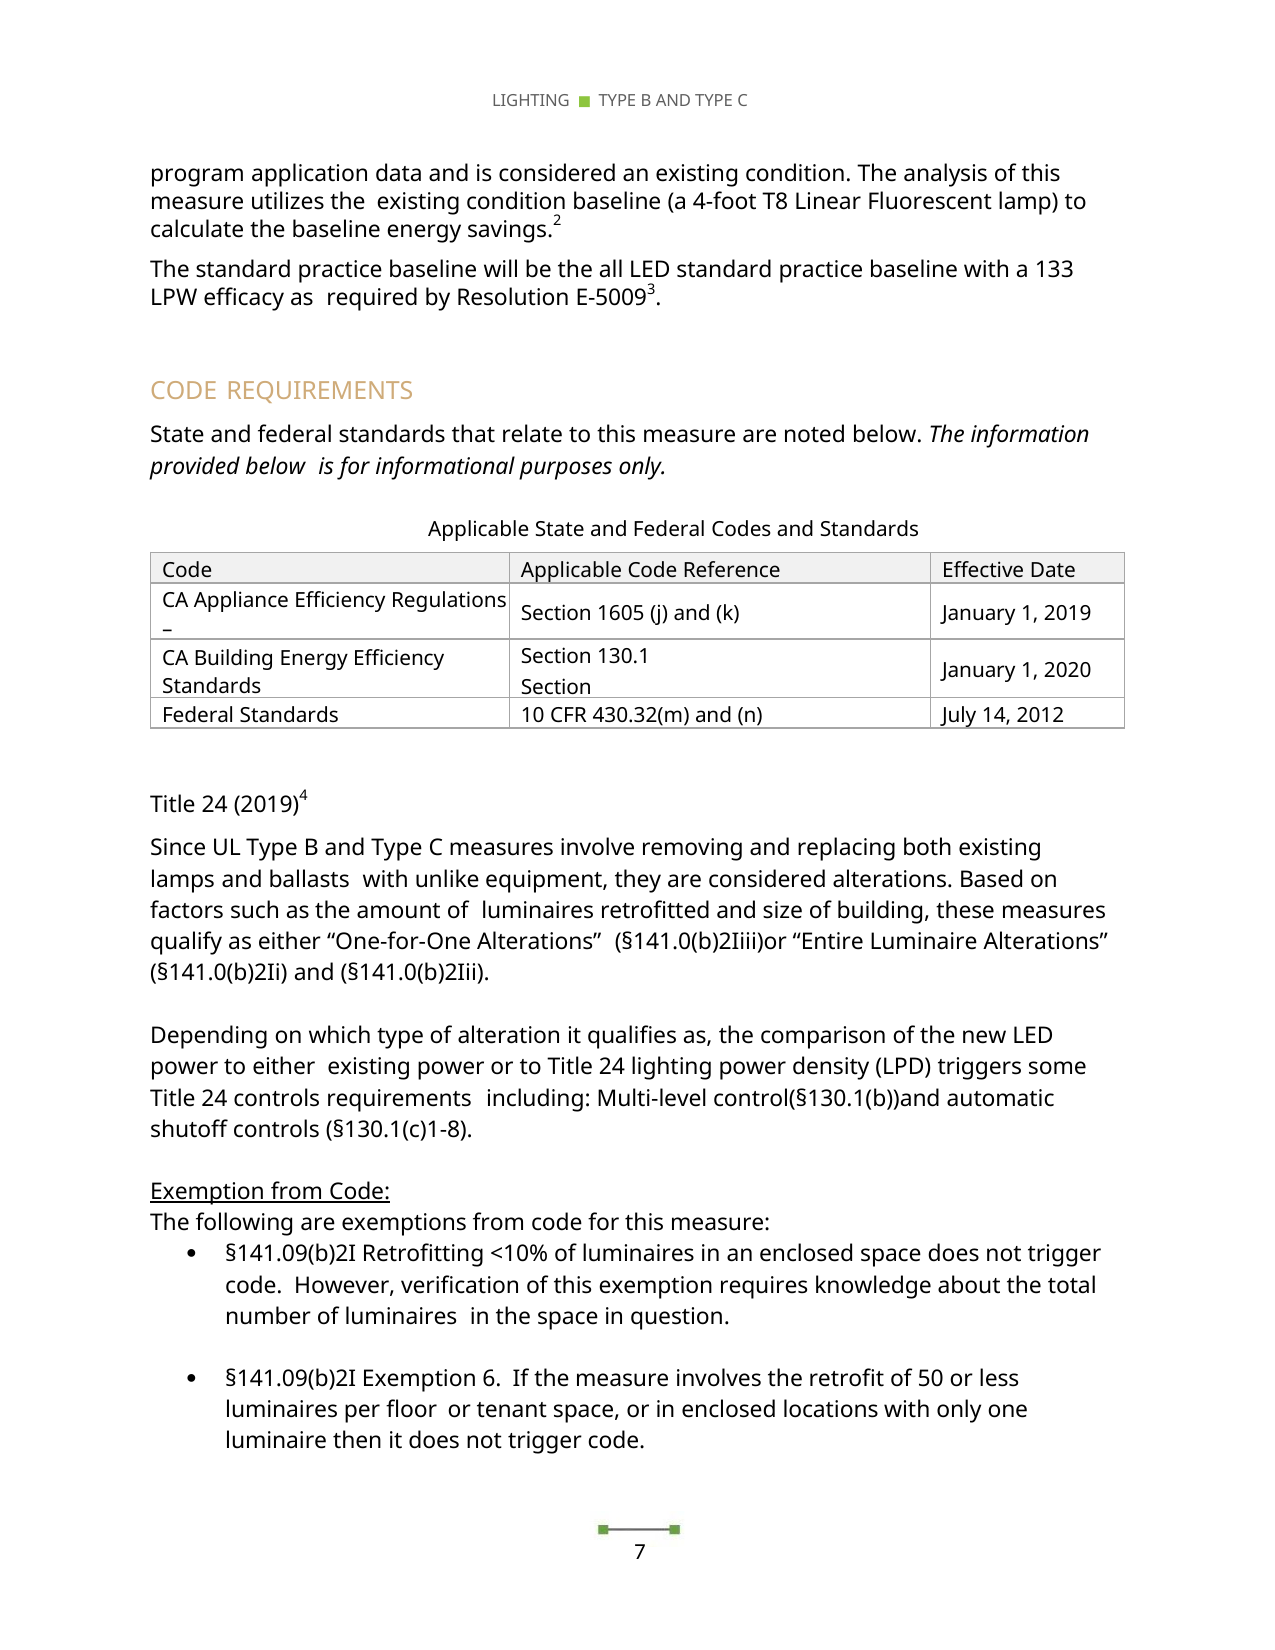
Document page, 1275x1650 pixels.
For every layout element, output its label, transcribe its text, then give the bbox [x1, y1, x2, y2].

table_cell January 1, 2020 [931, 640, 1124, 697]
table_header Applicable Code Reference [510, 553, 930, 582]
list §141.09(b)2I Exemption 6. If the measure involves the retrofit of 50 or less luminaires per floor or tenant space, or in enclosed locations with only one luminaire then it does not trigger code. [187, 1362, 1103, 1456]
table_cell January 1, 2019 [931, 584, 1124, 638]
text The following are exemptions from code for this measure: [150, 1206, 1135, 1237]
text Depending on which type of alteration it qualifies as, the comparison of the new LED power to either existing power or to Title 24 lighting power density (LPD) triggers some Title 24 controls requirements including: Multi-level control(§130.1(b))and automatic shutoff controls (§130.1(c)1-8). [150, 1019, 1109, 1144]
text program application data and is considered an existing condition. The analysis of this measure utilizes the existing condition baseline (a 4-foot T8 Linear Fluorescent lamp) to calculate the baseline energy savings.2 [150, 159, 1122, 243]
table_cell Section 130.1 Section 141.0(b) [510, 640, 930, 697]
table_cell CA Appliance Efficiency Regulations – Title 20 (2019) [151, 584, 509, 638]
subtitle CODE REQUIREMENTS [150, 372, 1135, 406]
table_cell Section 1605 (j) and (k) [510, 584, 930, 638]
text State and federal standards that relate to this measure are noted below. The information provided below is for informational purposes only. [150, 418, 1109, 481]
table_cell CA Building Energy Efficiency Standards – Title 24 (2019) [151, 640, 509, 697]
table_header Effective Date [931, 553, 1124, 582]
table_cell July 14, 2012 [931, 698, 1124, 727]
text Title 24 (2019)4 [150, 785, 1135, 819]
table_cell Federal Standards [151, 698, 509, 727]
text Applicable State and Federal Codes and Standards [428, 514, 1135, 542]
table_cell 10 CFR 430.32(m) and (n) [510, 698, 930, 727]
text Since UL Type B and Type C measures involve removing and replacing both existing lamps and ballasts with unlike equipment, they are considered alterations. Based on factors such as the amount of luminaires retrofitted and size of building, these measures qualify as either “One-for-One Alterations” (§141.0(b)2Iiii)or “Entire Luminaire Alterations” (§141.0(b)2Ii) and (§141.0(b)2Iii). [150, 831, 1109, 988]
list §141.09(b)2I Retrofitting <10% of luminaires in an enclosed space does not trigger code. However, verification of this exemption requires knowledge about the total number of luminaires in the space in question. [187, 1237, 1122, 1331]
picture [589, 1511, 685, 1547]
table_header Code [151, 553, 509, 582]
text Exemption from Code: [150, 1175, 1135, 1206]
text The standard practice baseline will be the all LED standard practice baseline with a 133 LPW efficacy as required by Resolution E-50093. [150, 255, 1109, 311]
